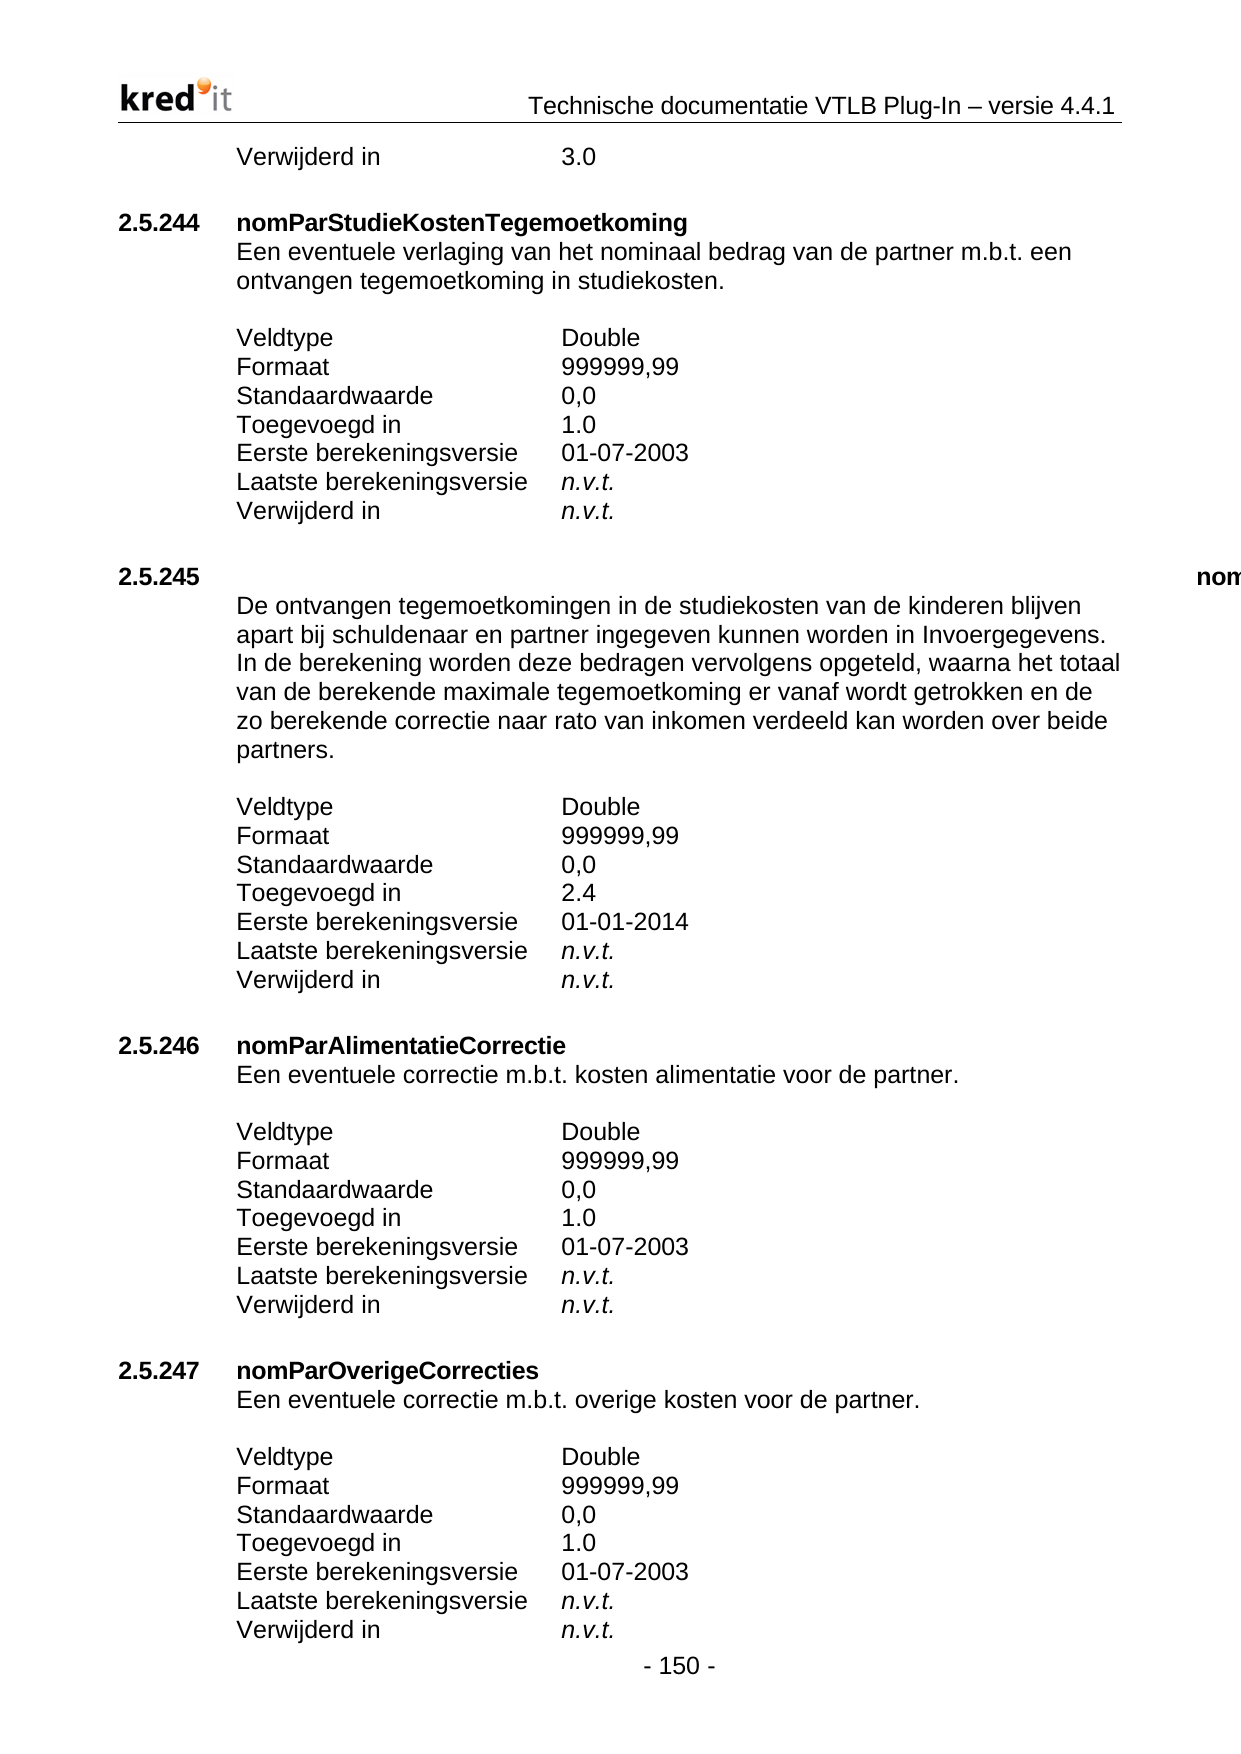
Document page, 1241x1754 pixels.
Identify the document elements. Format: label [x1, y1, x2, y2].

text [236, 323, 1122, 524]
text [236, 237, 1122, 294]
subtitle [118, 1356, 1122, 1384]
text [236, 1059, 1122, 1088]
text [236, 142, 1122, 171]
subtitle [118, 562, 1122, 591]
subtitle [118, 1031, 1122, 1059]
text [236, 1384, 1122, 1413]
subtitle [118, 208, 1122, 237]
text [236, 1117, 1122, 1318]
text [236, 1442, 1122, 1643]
picture [118, 73, 234, 115]
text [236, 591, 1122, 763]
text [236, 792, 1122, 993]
